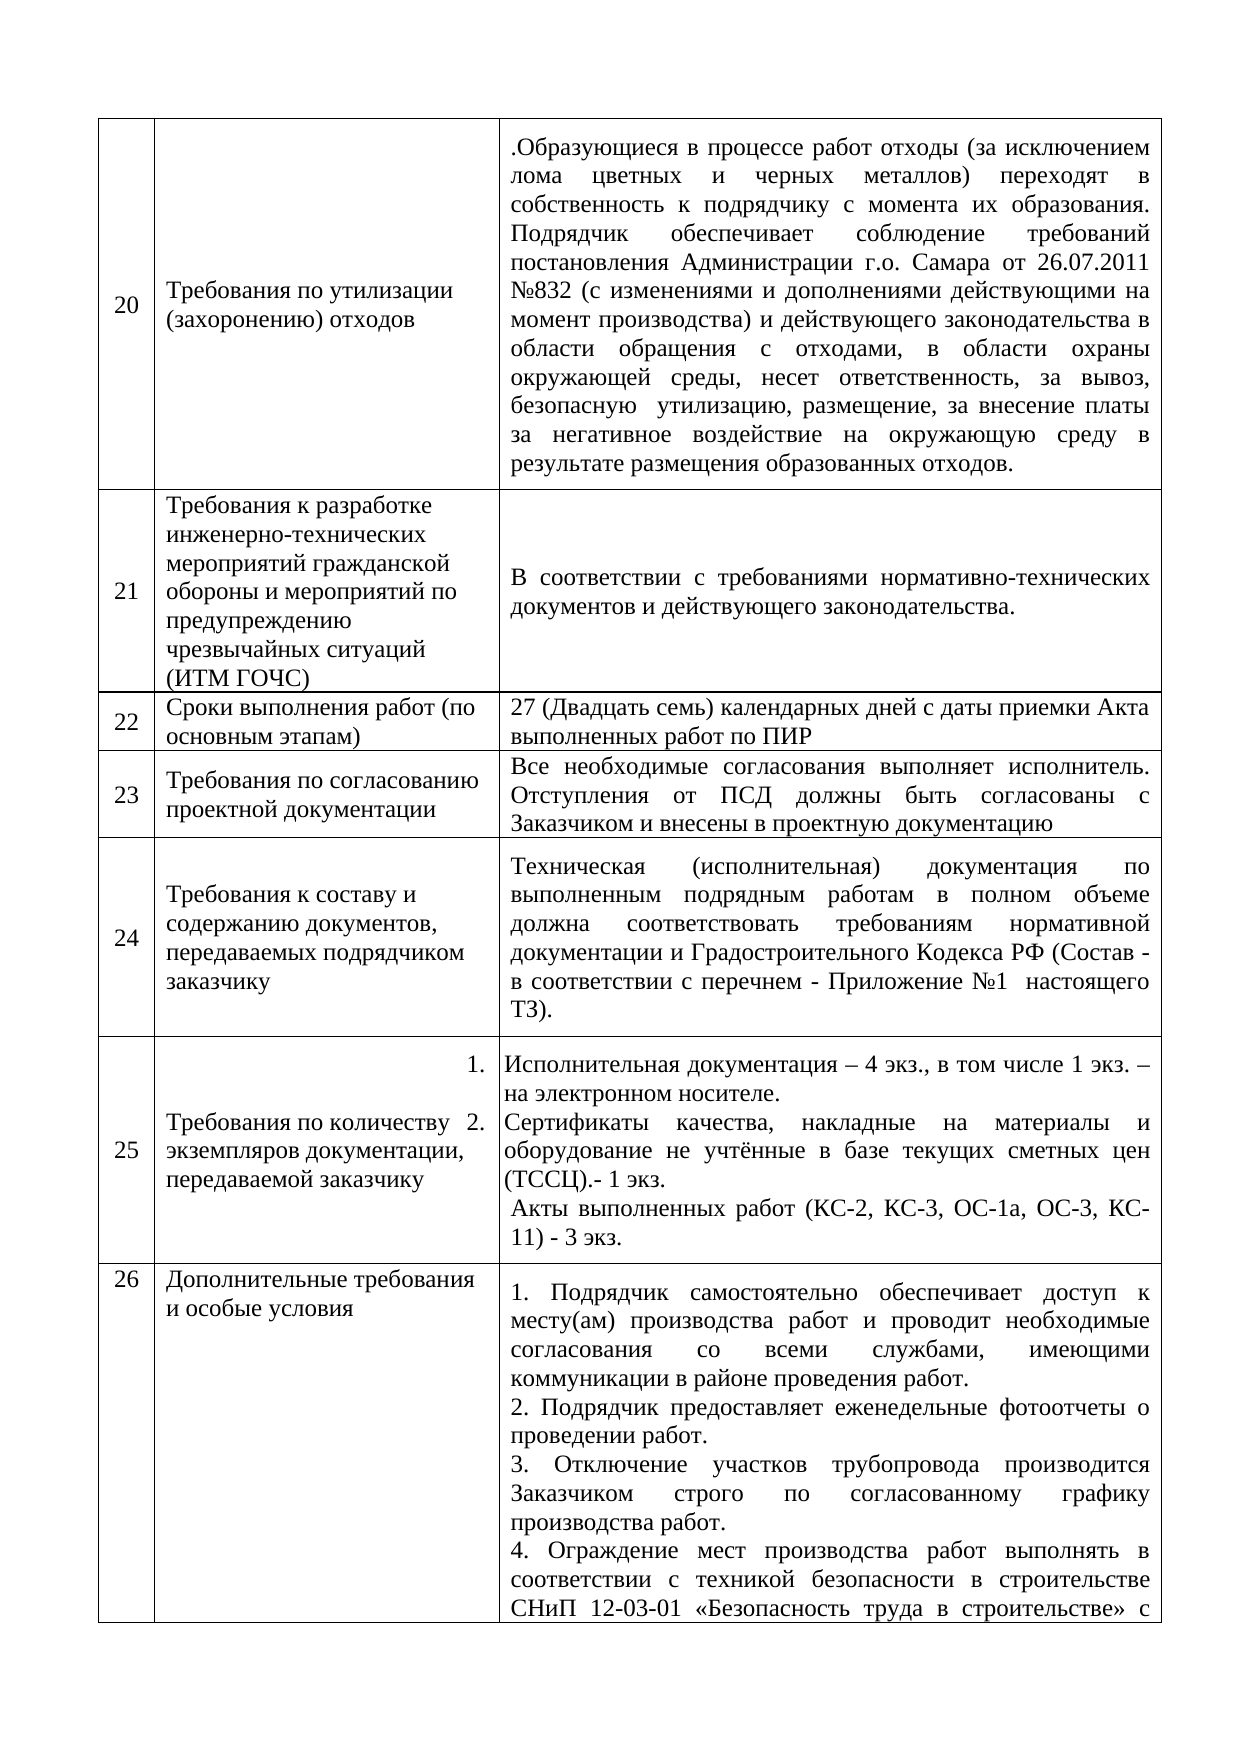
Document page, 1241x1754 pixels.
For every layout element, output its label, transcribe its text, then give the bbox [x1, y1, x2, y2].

table_cell 21 [99, 490, 154, 691]
table_cell Требования по утилизации (захоронению) отходов [155, 119, 499, 489]
table_cell 24 [99, 838, 154, 1036]
table_cell Исполнительная документация – 4 экз., в том числе 1 экз. – на электронном носителе. Сертификаты качества, накладные на материалы и оборудование не учтённые в базе текущих сметных цен (ТССЦ).- 1 экз. Акты выполненных работ (КС-2, КС-3, ОС-1а, ОС-3, КС-11) - 3 экз. [500, 1037, 1161, 1263]
table_cell Требования к разработке инженерно-технических мероприятий гражданской обороны и мероприятий по предупреждению чрезвычайных ситуаций (ИТМ ГОЧС) [155, 490, 499, 691]
table_cell 20 [99, 119, 154, 489]
table_cell Требования по количеству экземпляров документации, передаваемой заказчику [155, 1037, 499, 1263]
table_cell Требования по согласованию проектной документации [155, 751, 499, 837]
table_cell 22 [99, 693, 154, 750]
table_cell Техническая (исполнительная) документация по выполненным подрядным работам в полном объеме должна соответствовать требованиям нормативной документации и Градостроительного Кодекса РФ (Состав - в соответствии с перечнем - Приложение №1 настоящего ТЗ). [500, 838, 1161, 1036]
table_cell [155, 1264, 499, 1622]
table_cell Сроки выполнения работ (по основным этапам) [155, 693, 499, 750]
table_cell 27 (Двадцать семь) календарных дней с даты приемки Акта выполненных работ по ПИР [500, 693, 1161, 750]
table_cell 26 [99, 1264, 154, 1622]
table_cell 23 [99, 751, 154, 837]
table_cell Требования к составу и содержанию документов, передаваемых подрядчиком заказчику [155, 838, 499, 1036]
table_cell В соответствии с требованиями нормативно-технических документов и действующего законодательства. [500, 490, 1161, 691]
table_cell Все необходимые согласования выполняет исполнитель. Отступления от ПСД должны быть согласованы с Заказчиком и внесены в проектную документацию [500, 751, 1161, 837]
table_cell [500, 1264, 1161, 1622]
table_cell 25 [99, 1037, 154, 1263]
table_cell .Образующиеся в процессе работ отходы (за исключением лома цветных и черных металлов) переходят в собственность к подрядчику с момента их образования. Подрядчик обеспечивает соблюдение требований постановления Администрации г.о. Самара от 26.07.2011 №832 (с изменениями и дополнениями действующими на момент производства) и действующего законодательства в области обращения с отходами, в области охраны окружающей среды, несет ответственность, за вывоз, безопасную утилизацию, размещение, за внесение платы за негативное воздействие на окружающую среду в результате размещения образованных отходов. [500, 119, 1161, 489]
